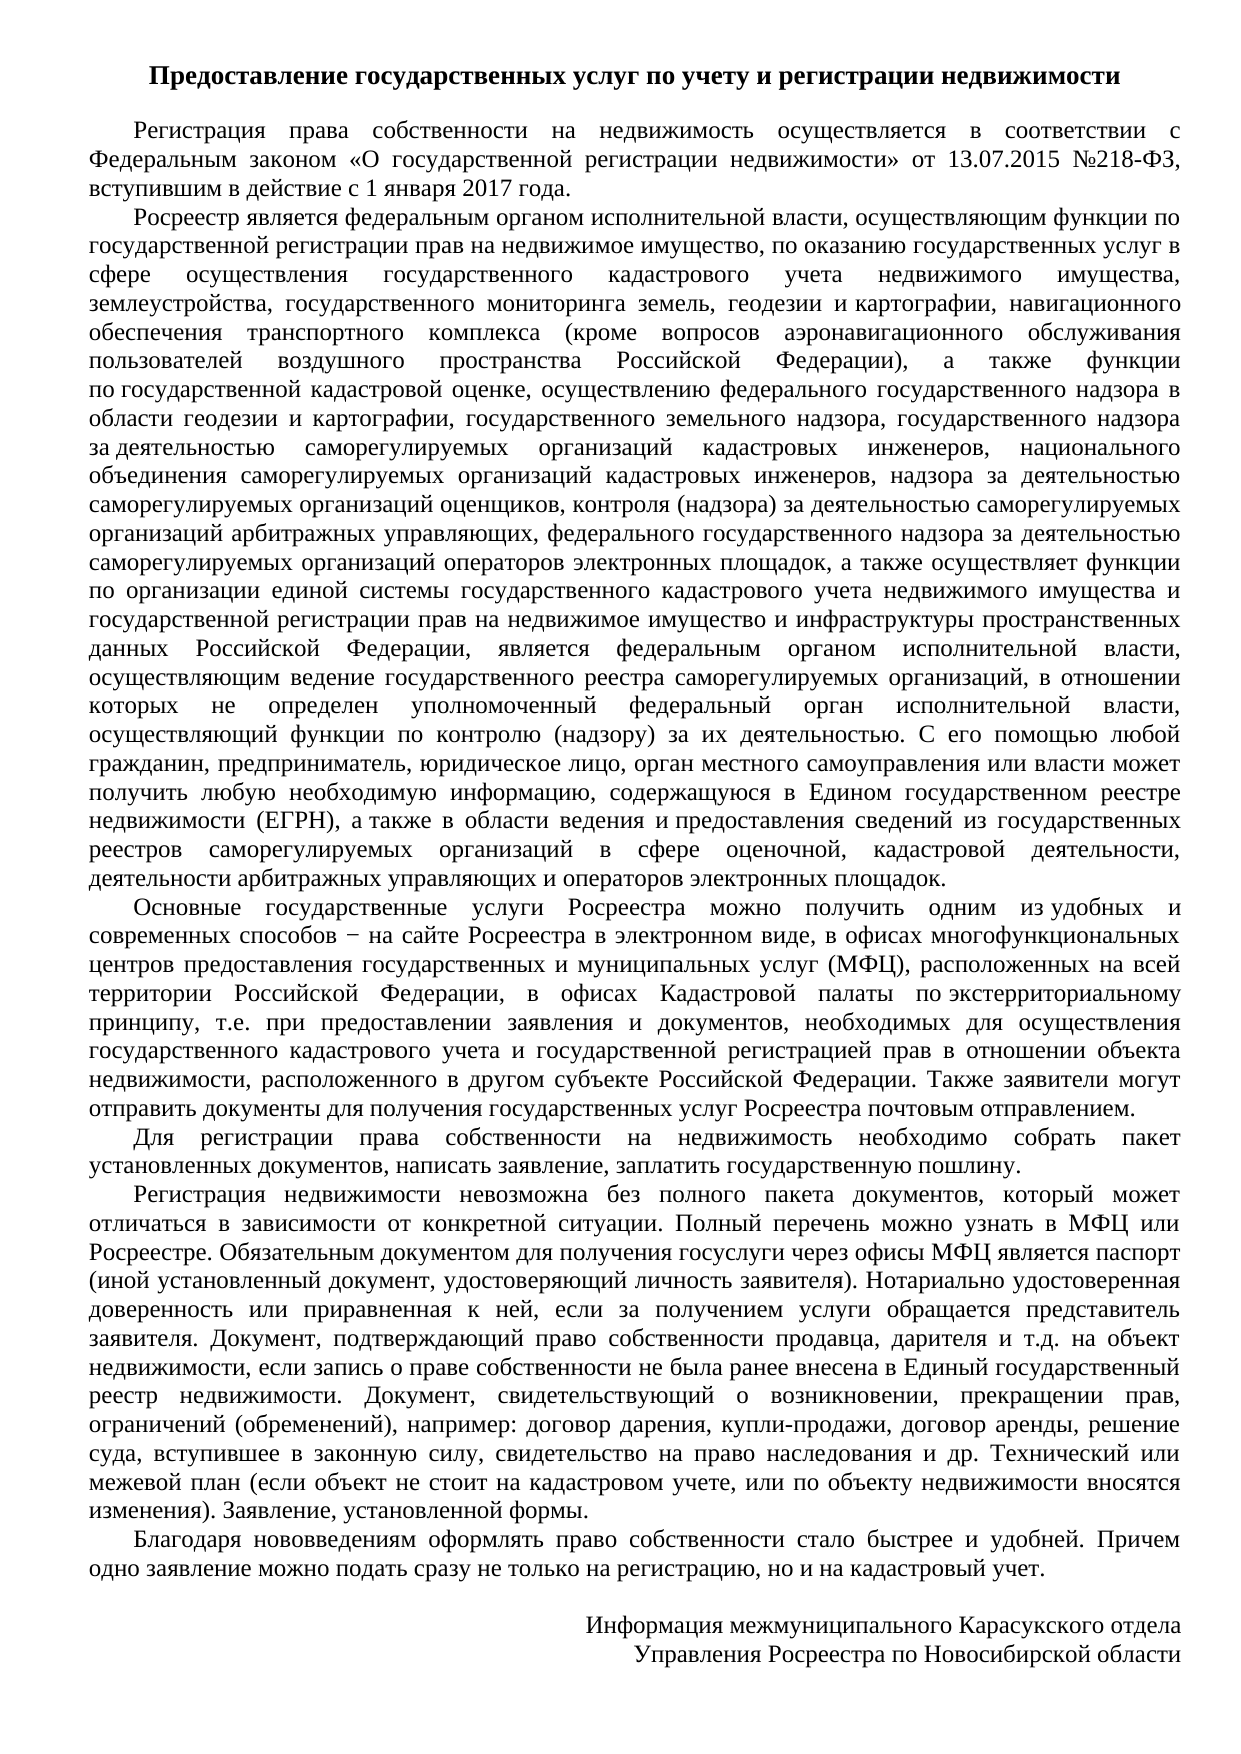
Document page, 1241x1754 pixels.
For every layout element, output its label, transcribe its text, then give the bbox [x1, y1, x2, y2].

text Основные государственные услуги Росреестра можно получить одним из удобных и современных способов − на сайте Росреестра в электронном виде, в офисах многофункциональных центров предоставления государственных и муниципальных услуг (МФЦ), расположенных на всей территории Российской Федерации, в офисах Кадастровой палаты по экстерриториальному принципу, т.е. при предоставлении заявления и документов, необходимых для осуществления государственного кадастрового учета и государственной регистрацией прав в отношении объекта недвижимости, расположенного в другом субъекте Российской Федерации. Также заявители могут отправить документы для получения государственных услуг Росреестра почтовым отправлением. [89, 892, 1181, 1122]
text Регистрация недвижимости невозможна без полного пакета документов, который может отличаться в зависимости от конкретной ситуации. Полный перечень можно узнать в МФЦ или Росреестре. Обязательным документом для получения госуслуги через офисы МФЦ является паспорт (иной установленный документ, удостоверяющий личность заявителя). Нотариально удостоверенная доверенность или приравненная к ней, если за получением услуги обращается представитель заявителя. Документ, подтверждающий право собственности продавца, дарителя и т.д. на объект недвижимости, если запись о праве собственности не была ранее внесена в Единый государственный реестр недвижимости. Документ, свидетельствующий о возникновении, прекращении прав, ограничений (обременений), например: договор дарения, купли-продажи, договор аренды, решение суда, вступившее в законную силу, свидетельство на право наследования и др. Технический или межевой план (если объект не стоит на кадастровом учете, или по объекту недвижимости вносятся изменения). Заявление, установленной формы. [89, 1179, 1181, 1524]
text Для регистрации права собственности на недвижимость необходимо собрать пакет установленных документов, написать заявление, заплатить государственную пошлину. [89, 1122, 1181, 1179]
text Информация межмуниципального Карасукского отдела [89, 1611, 1181, 1639]
text Управления Росреестра по Новосибирской области [89, 1639, 1181, 1668]
text Благодаря нововведениям оформлять право собственности стало быстрее и удобней. Причем одно заявление можно подать сразу не только на регистрацию, но и на кадастровый учет. [89, 1524, 1181, 1582]
text Предоставление государственных услуг по учету и регистрации недвижимости [89, 59, 1181, 90]
text Росреестр является федеральным органом исполнительной власти, осуществляющим функции по государственной регистрации прав на недвижимое имущество, по оказанию государственных услуг в сфере осуществления государственного кадастрового учета недвижимого имущества, землеустройства, государственного мониторинга земель, геодезии и картографии, навигационного обеспечения транспортного комплекса (кроме вопросов аэронавигационного обслуживания пользователей воздушного пространства Российской Федерации), а также функции по государственной кадастровой оценке, осуществлению федерального государственного надзора в области геодезии и картографии, государственного земельного надзора, государственного надзора за деятельностью саморегулируемых организаций кадастровых инженеров, национального объединения саморегулируемых организаций кадастровых инженеров, надзора за деятельностью саморегулируемых организаций оценщиков, контроля (надзора) за деятельностью саморегулируемых организаций арбитражных управляющих, федерального государственного надзора за деятельностью саморегулируемых организаций операторов электронных площадок, а также осуществляет функции по организации единой системы государственного кадастрового учета недвижимого имущества и государственной регистрации прав на недвижимое имущество и инфраструктуры пространственных данных Российской Федерации, является федеральным органом исполнительной власти, осуществляющим ведение государственного реестра саморегулируемых организаций, в отношении которых не определен уполномоченный федеральный орган исполнительной власти, осуществляющий функции по контролю (надзору) за их деятельностью. С его помощью любой гражданин, предприниматель, юридическое лицо, орган местного самоуправления или власти может получить любую необходимую информацию, содержащуюся в Едином государственном реестре недвижимости (ЕГРН), а также в области ведения и предоставления сведений из государственных реестров саморегулируемых организаций в сфере оценочной, кадастровой деятельности, деятельности арбитражных управляющих и операторов электронных площадок. [89, 202, 1181, 892]
text Регистрация права собственности на недвижимость осуществляется в соответствии с Федеральным законом «О государственной регистрации недвижимости» от 13.07.2015 №218-ФЗ, вступившим в действие с 1 января 2017 года. [89, 116, 1181, 202]
